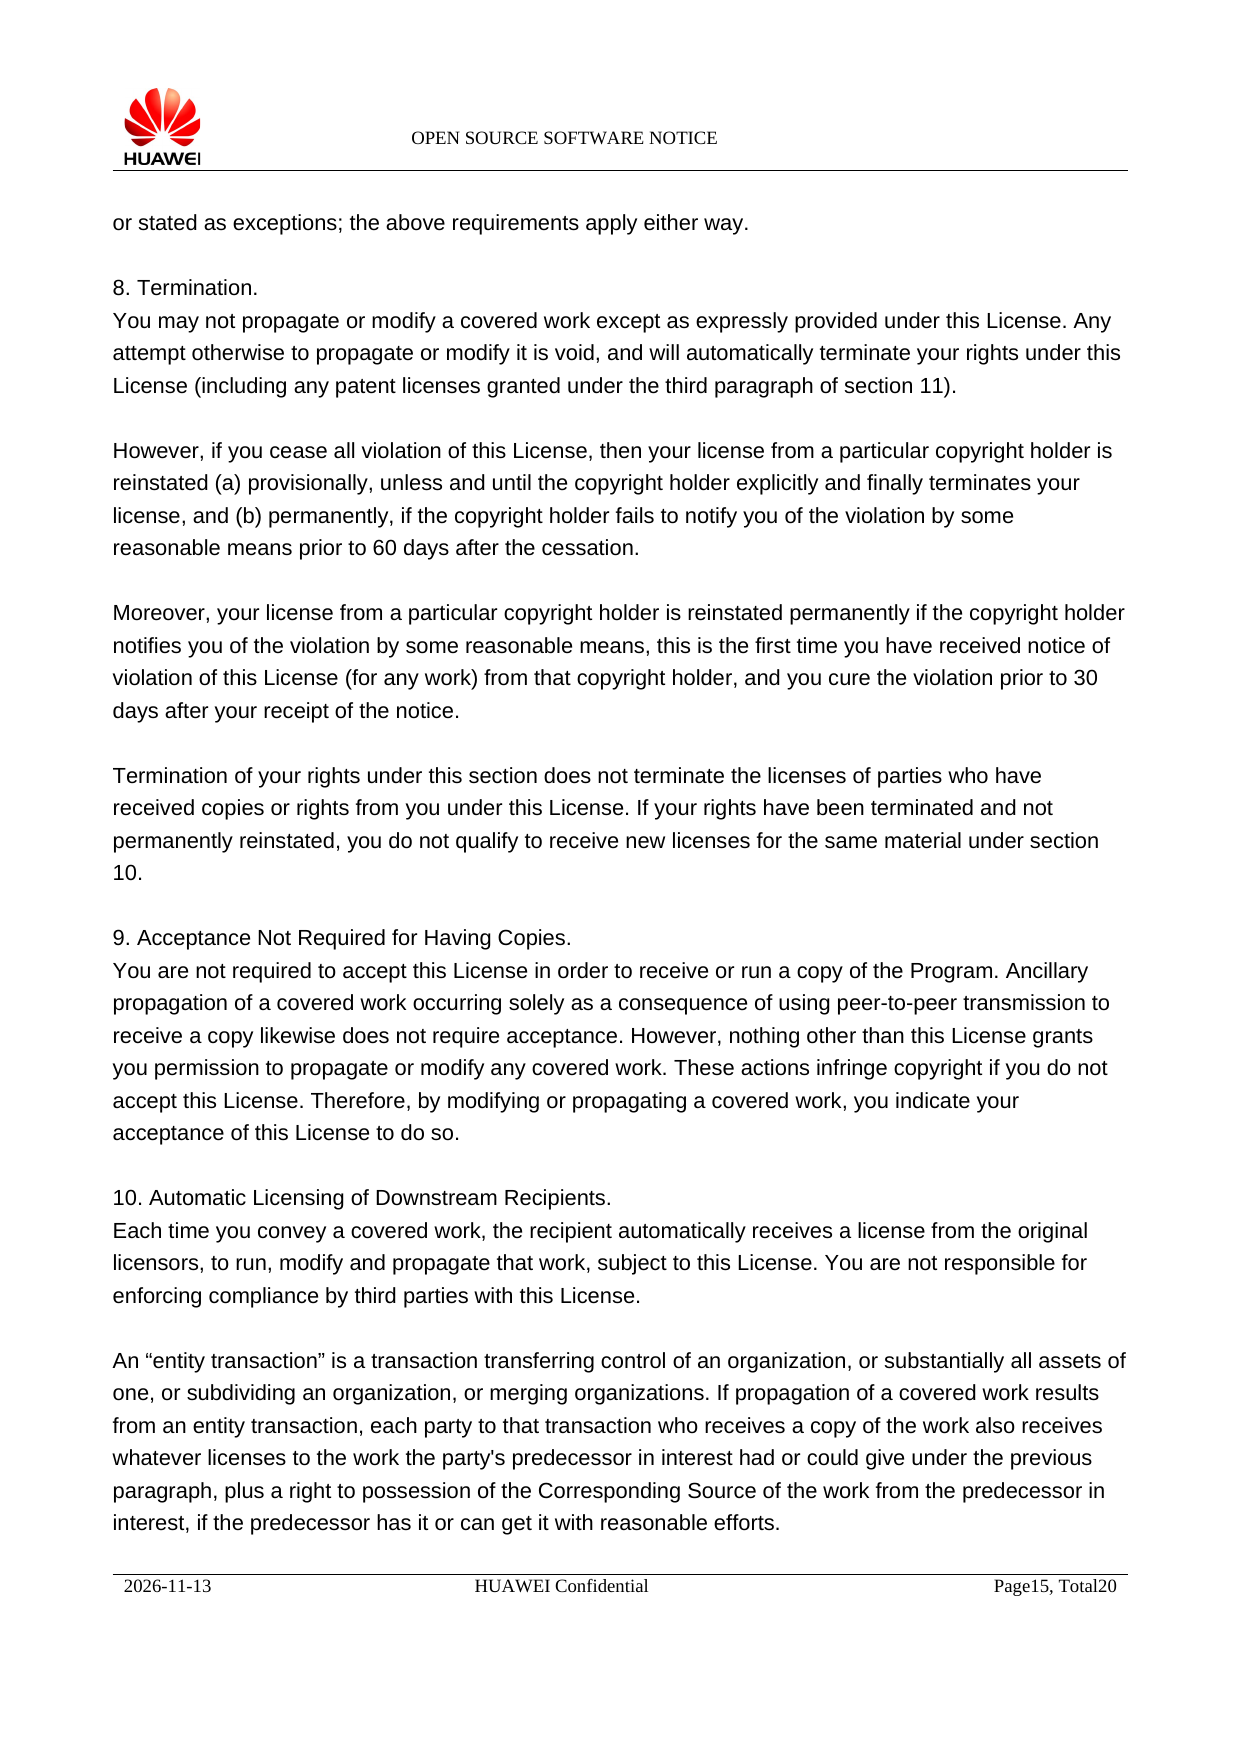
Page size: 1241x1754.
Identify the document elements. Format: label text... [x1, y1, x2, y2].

text However, if you cease all violation of this License, then your license from a particular copyright holder is reinstated (a) provisionally, unless and until the copyright holder explicitly and finally terminates your license, and (b) permanently, if the copyright holder fails to notify you of the violation by some reasonable means prior to 60 days after the cessation. [112, 434, 1128, 564]
text Moreover, your license from a particular copyright holder is reinstated permanently if the copyright holder notifies you of the violation by some reasonable means, this is the first time you have received notice of violation of this License (for any work) from that copyright holder, and you cure the violation prior to 30 days after your receipt of the notice. [112, 596, 1128, 726]
text Termination of your rights under this section does not terminate the licenses of parties who have received copies or rights from you under this License. If your rights have been terminated and not permanently reinstated, you do not qualify to receive new licenses for the same material under section 10. [112, 759, 1128, 889]
picture [124, 88, 201, 165]
text You may not propagate or modify a covered work except as expressly provided under this License. Any attempt otherwise to propagate or modify it is void, and will automatically terminate your rights under this License (including any patent licenses granted under the third paragraph of section 11). [112, 304, 1128, 401]
text 8. Termination. [112, 271, 1128, 304]
text You are not required to accept this License in order to receive or run a copy of the Program. Ancillary propagation of a covered work occurring solely as a consequence of using peer-to-peer transmission to receive a copy likewise does not require acceptance. However, nothing other than this License grants you permission to propagate or modify any covered work. These actions infringe copyright if you do not accept this License. Therefore, by modifying or propagating a covered work, you indicate your acceptance of this License to do so. [112, 954, 1128, 1149]
text 10. Automatic Licensing of Downstream Recipients. [112, 1181, 1128, 1214]
text 9. Acceptance Not Required for Having Copies. [112, 921, 1128, 954]
text An “entity transaction” is a transaction transferring control of an organization, or substantially all assets of one, or subdividing an organization, or merging organizations. If propagation of a covered work results from an entity transaction, each party to that transaction who receives a copy of the work also receives whatever licenses to the work the party's predecessor in interest had or could give under the previous paragraph, plus a right to possession of the Corresponding Source of the work from the predecessor in interest, if the predecessor has it or can get it with reasonable efforts. [112, 1344, 1128, 1539]
text Each time you convey a covered work, the recipient automatically receives a license from the original licensors, to run, modify and propagate that work, subject to this License. You are not responsible for enforcing compliance by third parties with this License. [112, 1214, 1128, 1311]
